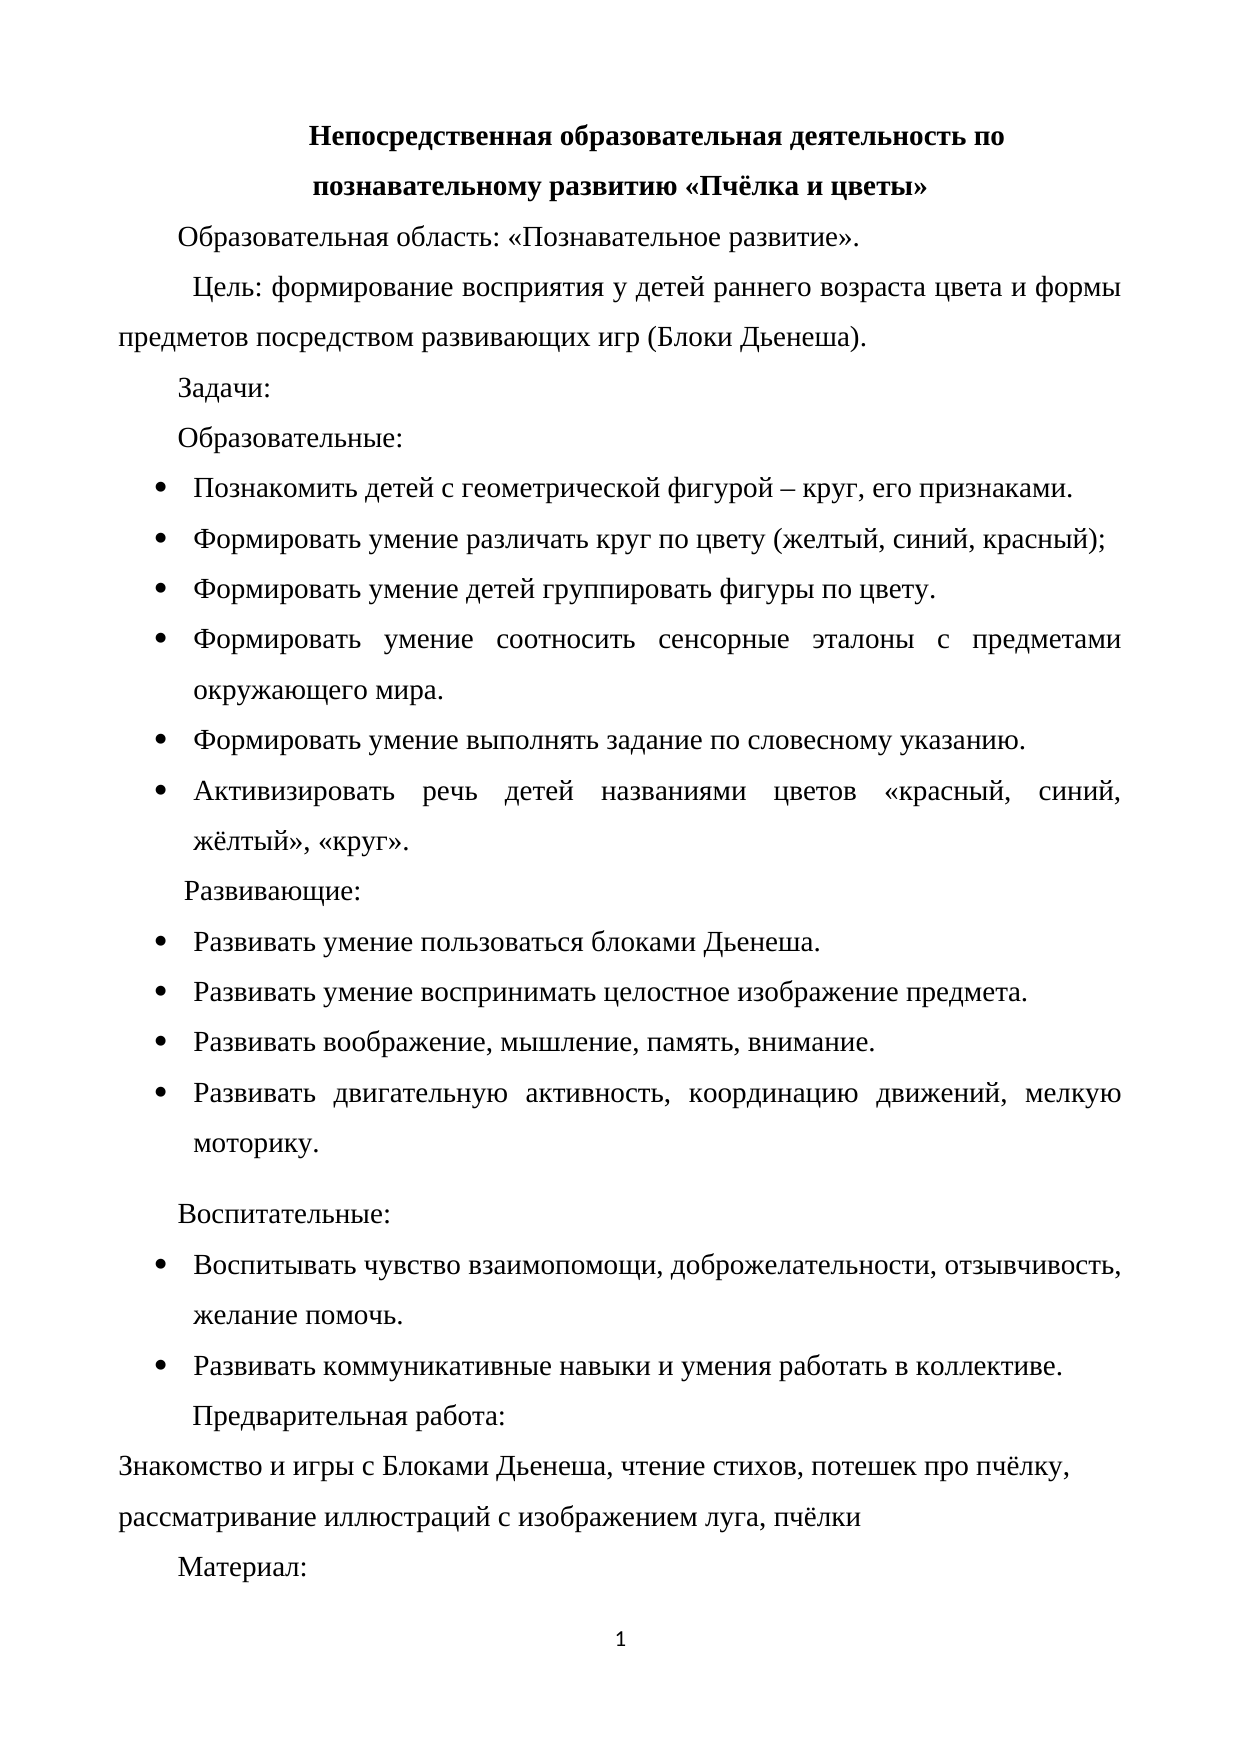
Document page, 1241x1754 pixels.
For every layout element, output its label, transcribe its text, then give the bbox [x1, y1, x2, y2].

list Развивать умение пользоваться блоками Дьенеша. [156, 924, 1122, 957]
list Развивать двигательную активность, координацию движений, мелкую моторику. [156, 1075, 1122, 1159]
text Образовательная область: «Познавательное развитие». [118, 219, 1122, 252]
list Развивать умение воспринимать целостное изображение предмета. [156, 974, 1122, 1008]
text Образовательные: [118, 420, 1122, 453]
text Материал: [118, 1549, 1122, 1582]
text Цель: формирование восприятия у детей раннего возраста цвета и формы предметов посредством развивающих игр (Блоки Дьенеша). [118, 269, 1122, 353]
list Формировать умение соотносить сенсорные эталоны с предметами окружающего мира. [156, 622, 1122, 706]
text Знакомство и игры с Блоками Дьенеша, чтение стихов, потешек про пчёлку, [118, 1448, 1122, 1482]
text Непосредственная образовательная деятельность по познавательному развитию «Пчёлка и цветы» [118, 118, 1122, 202]
text Воспитательные: [118, 1197, 1122, 1230]
text рассматривание иллюстраций с изображением луга, пчёлки [118, 1499, 1122, 1532]
list Формировать умение различать круг по цвету (желтый, синий, красный); [156, 521, 1122, 554]
text Предварительная работа: [118, 1398, 1122, 1432]
list Познакомить детей с геометрической фигурой – круг, его признаками. [156, 470, 1122, 504]
list Формировать умение детей группировать фигуры по цвету. [156, 571, 1122, 605]
text Задачи: [118, 370, 1122, 403]
list Развивать коммуникативные навыки и умения работать в коллективе. [156, 1348, 1122, 1381]
list Развивать воображение, мышление, память, внимание. [156, 1024, 1122, 1058]
text Развивающие: [118, 873, 1122, 907]
list Формировать умение выполнять задание по словесному указанию. [156, 722, 1122, 756]
list Активизировать речь детей названиями цветов «красный, синий, жёлтый», «круг». [156, 773, 1122, 857]
list Воспитывать чувство взаимопомощи, доброжелательности, отзывчивость, желание помочь. [156, 1247, 1122, 1331]
